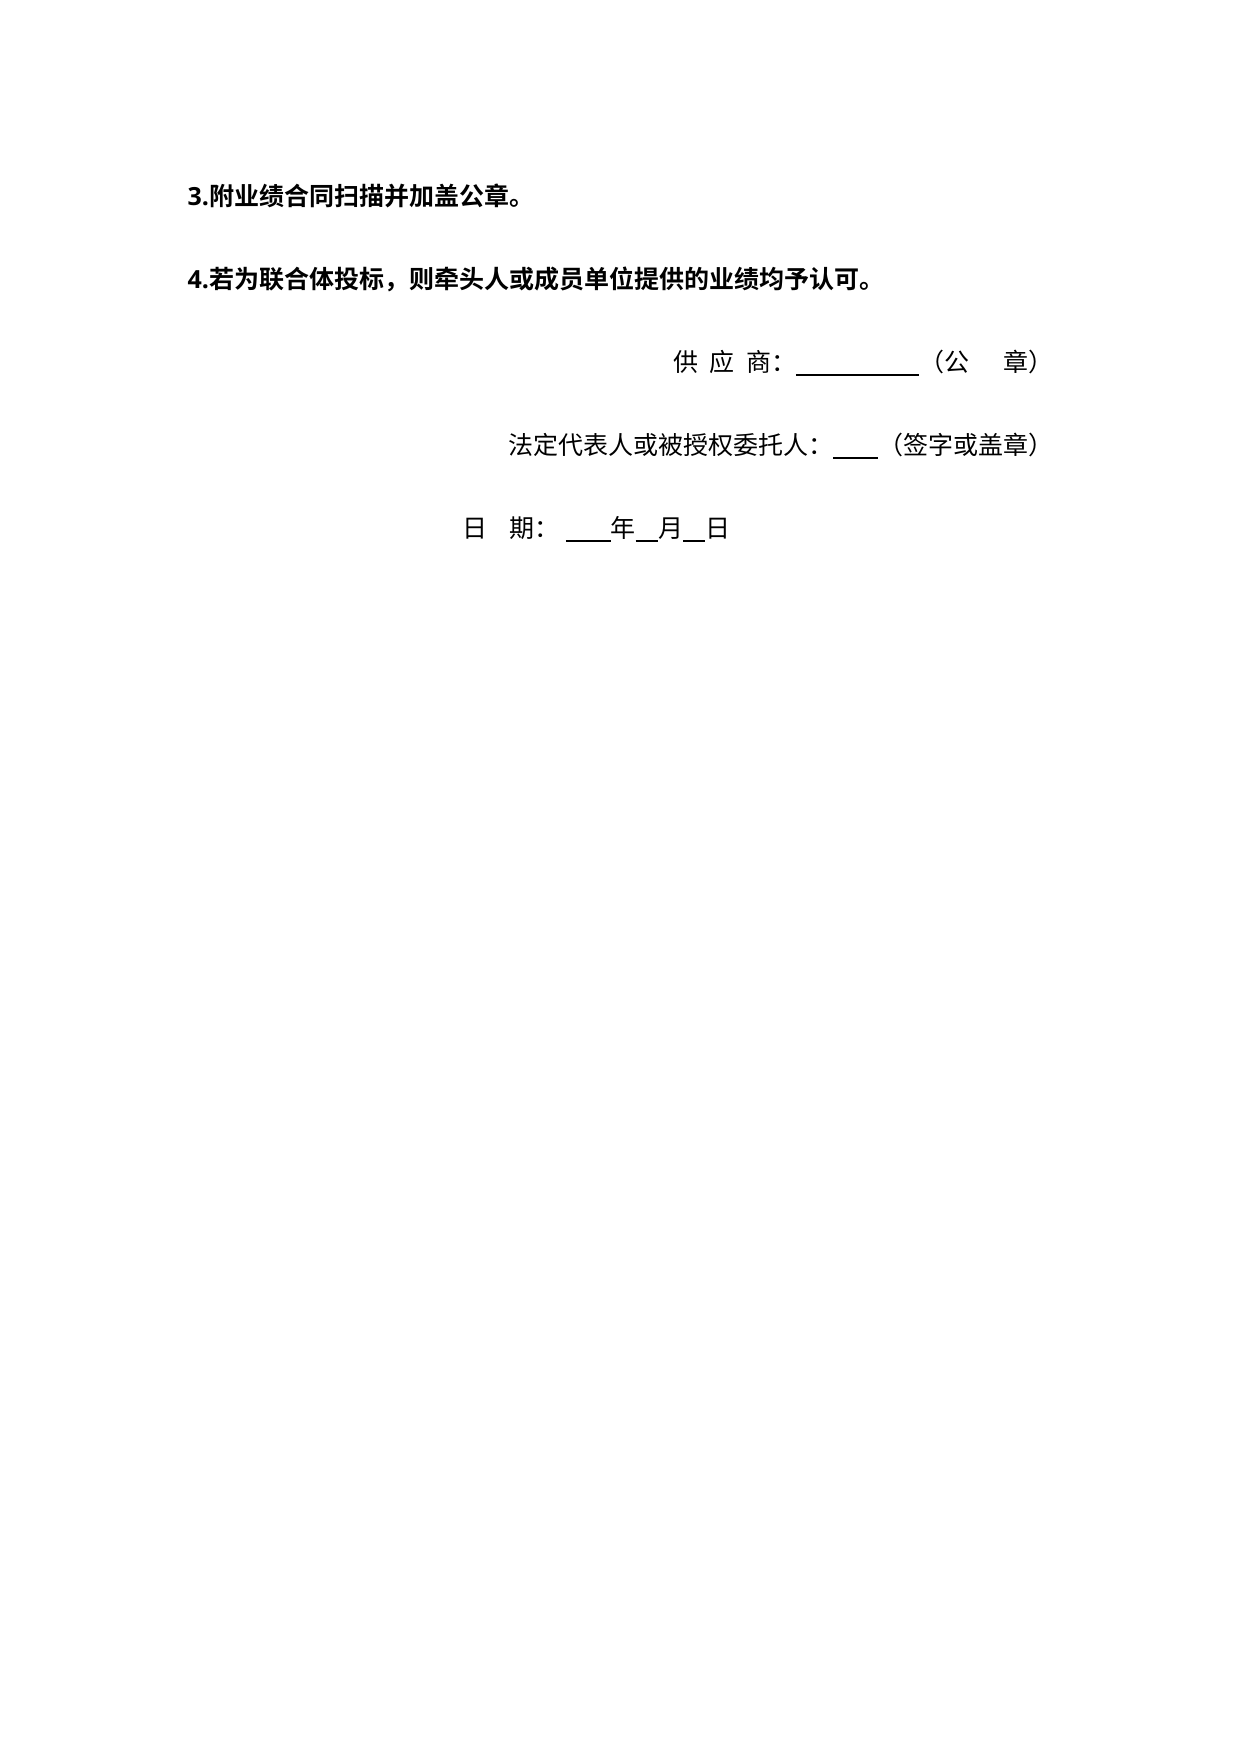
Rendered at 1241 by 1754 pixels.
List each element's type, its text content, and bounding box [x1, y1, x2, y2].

text 法定代表人或被授权委托人： （签字或盖章） [187, 411, 1053, 476]
text 3.附业绩合同扫描并加盖公章。 [187, 162, 1053, 227]
text 4.若为联合体投标，则牵头人或成员单位提供的业绩均予认可。 [187, 245, 1053, 310]
text 日 期： 年 月 日 [187, 494, 1053, 559]
text 供 应 商： （公 章） [187, 328, 1053, 393]
